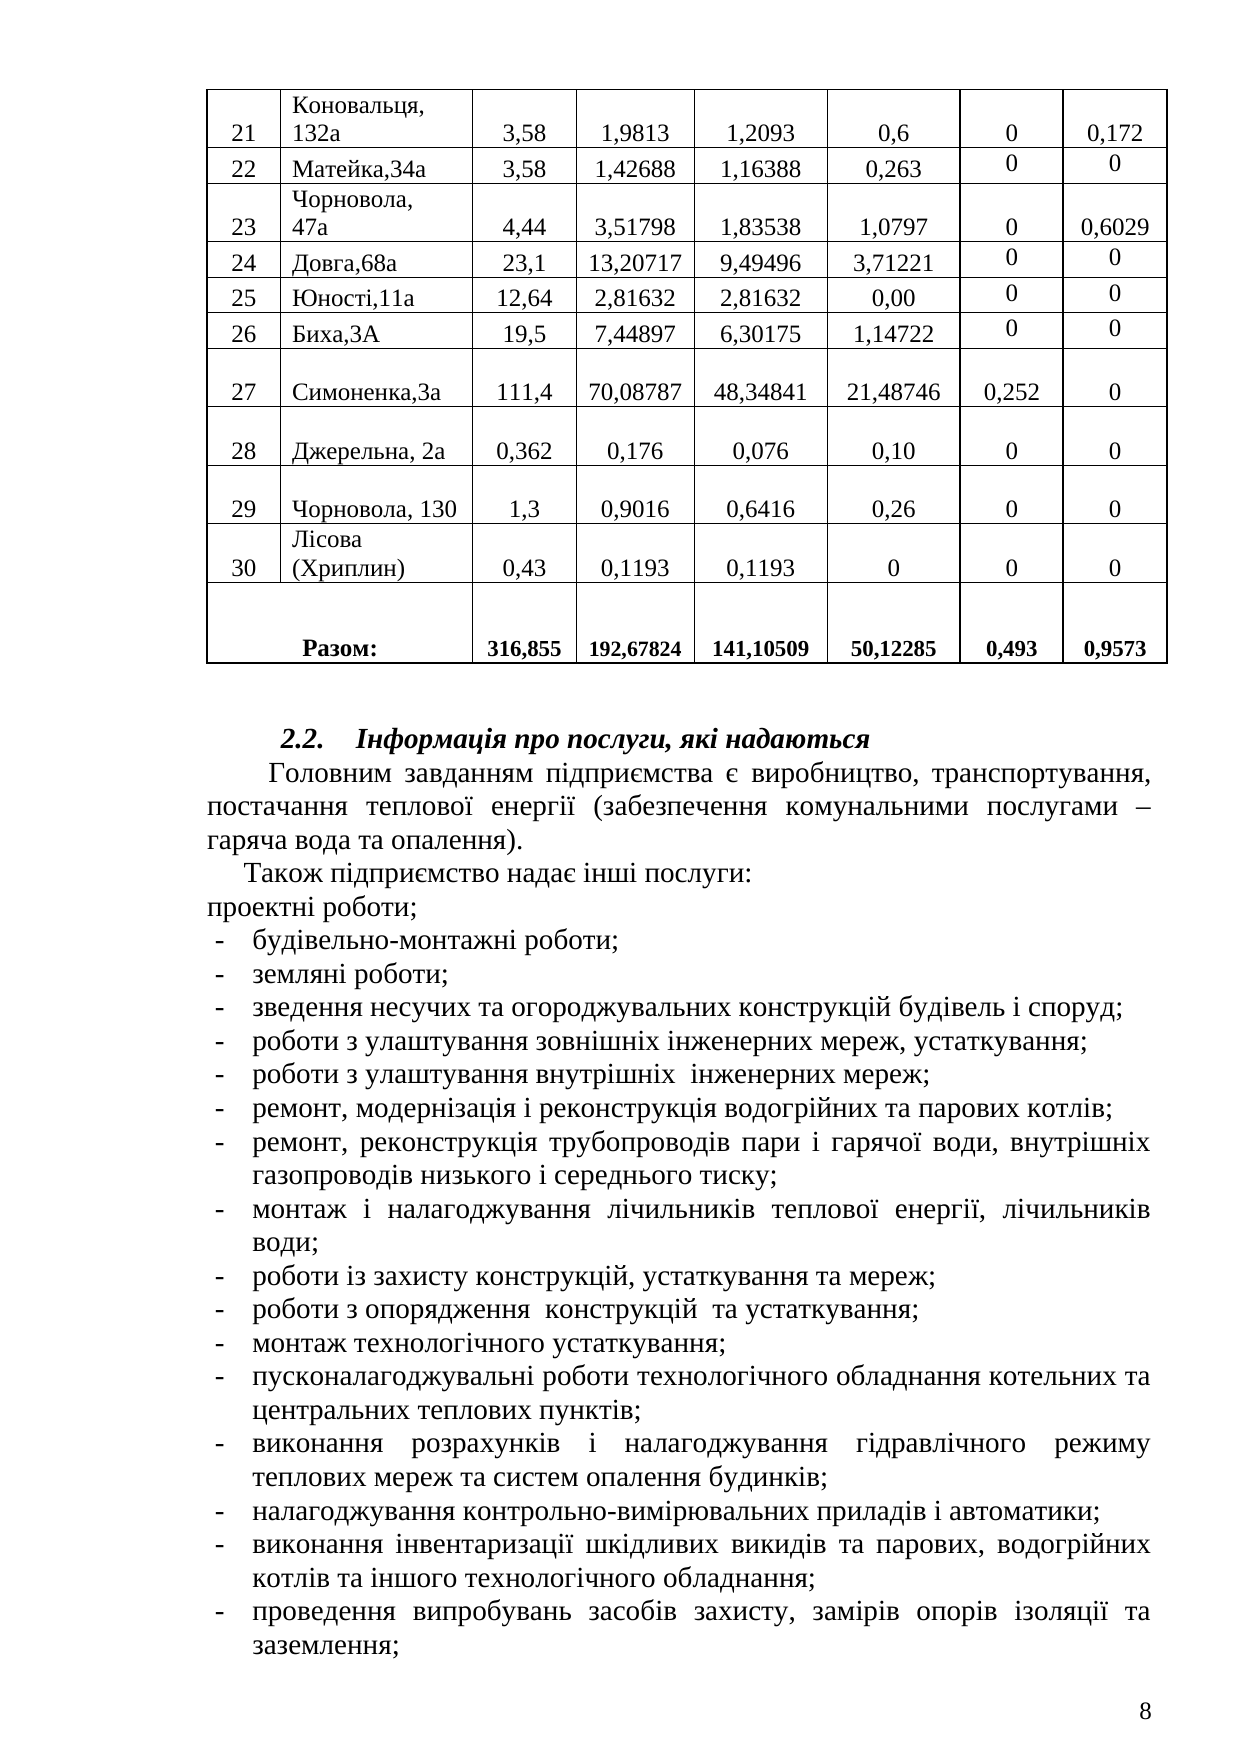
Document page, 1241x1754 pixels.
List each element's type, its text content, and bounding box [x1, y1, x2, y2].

table_cell 0 [1064, 349, 1166, 406]
table_cell 0,493 [961, 583, 1062, 662]
table_cell Биха,3А [281, 313, 472, 347]
table_cell 0 [1064, 148, 1166, 183]
table_cell 1,3 [473, 466, 576, 523]
table_cell 28 [208, 407, 280, 464]
table_cell 0 [961, 407, 1062, 464]
table_cell 1,9813 [577, 90, 694, 147]
table_cell 0 [1064, 242, 1166, 277]
list роботи з улаштування внутрішніх інженерних мереж; [214, 1057, 1152, 1090]
table_cell 3,58 [473, 90, 576, 147]
table_cell 50,12285 [828, 583, 959, 662]
table_cell 12,64 [473, 278, 576, 312]
table_cell 0,076 [695, 407, 827, 464]
list земляні роботи; [214, 956, 1152, 989]
table_cell 3,58 [473, 148, 576, 183]
table_cell Разом: [208, 583, 472, 662]
list виконання інвентаризації шкідливих викидів та парових, водогрійних котлів та іншого технологічного обладнання; [214, 1526, 1152, 1593]
list роботи із захисту конструкцій, устаткування та мереж; [214, 1258, 1152, 1291]
table_cell 0,252 [961, 349, 1062, 406]
table_cell 0,6029 [1064, 184, 1166, 241]
table_cell 19,5 [473, 313, 576, 347]
list ремонт, модернізація і реконструкція водогрійних та парових котлів; [214, 1090, 1152, 1124]
table_cell 0,263 [828, 148, 959, 183]
table_cell 0,9573 [1064, 583, 1166, 662]
list монтаж і налагоджування лічильників теплової енергії, лічильників води; [214, 1191, 1152, 1258]
table_cell 1,83538 [695, 184, 827, 241]
table_cell 0,43 [473, 524, 576, 582]
table_cell 0,1193 [577, 524, 694, 582]
table_cell 0,26 [828, 466, 959, 523]
table_cell 0 [828, 524, 959, 582]
text Головним завданням підприємства є виробництво, транспортування, постачання теплової енергії (забезпечення комунальними послугами – гаряча вода та опалення). [207, 755, 1152, 855]
table_cell 29 [208, 466, 280, 523]
table_cell 1,16388 [695, 148, 827, 183]
table_cell 0 [961, 278, 1062, 312]
list Інформація про послуги, які надаються [281, 721, 1152, 755]
table_cell 0,176 [577, 407, 694, 464]
table_cell 0,172 [1064, 90, 1166, 147]
table_cell 0,362 [473, 407, 576, 464]
table_cell 3,71221 [828, 242, 959, 277]
list пусконалагоджувальні роботи технологічного обладнання котельних та центральних теплових пунктів; [214, 1358, 1152, 1426]
table_cell 2,81632 [695, 278, 827, 312]
table_cell 0,6416 [695, 466, 827, 523]
table_cell 23,1 [473, 242, 576, 277]
list монтаж технологічного устаткування; [214, 1325, 1152, 1358]
table_cell 1,42688 [577, 148, 694, 183]
table_cell 0 [1064, 524, 1166, 582]
table_cell 1,14722 [828, 313, 959, 347]
table_cell 0 [961, 184, 1062, 241]
table_cell 141,10509 [695, 583, 827, 662]
table_cell 0,9016 [577, 466, 694, 523]
table_cell 4,44 [473, 184, 576, 241]
table_cell 0 [1064, 313, 1166, 347]
table_cell 22 [208, 148, 280, 183]
table_cell 0 [961, 148, 1062, 183]
list ремонт, реконструкція трубопроводів пари і гарячої води, внутрішніх газопроводів низького і середнього тиску; [214, 1124, 1152, 1191]
table_cell 1,0797 [828, 184, 959, 241]
table_cell 13,20717 [577, 242, 694, 277]
table_cell 24 [208, 242, 280, 277]
text проектні роботи; [207, 889, 1152, 922]
table_cell Чорновола, 47а [281, 184, 472, 241]
table_cell Лісова (Хриплин) [281, 524, 472, 582]
table_cell 192,67824 [577, 583, 694, 662]
text Також підприємство надає інші послуги: [207, 855, 1152, 889]
list виконання розрахунків і налагоджування гідравлічного режиму теплових мереж та систем опалення будинків; [214, 1426, 1152, 1493]
table_cell 9,49496 [695, 242, 827, 277]
table_cell 1,2093 [695, 90, 827, 147]
table_cell 21 [208, 90, 280, 147]
table_cell 7,44897 [577, 313, 694, 347]
table_cell 0 [1064, 278, 1166, 312]
table_cell 30 [208, 524, 280, 582]
list роботи з опорядження конструкцій та устаткування; [214, 1291, 1152, 1325]
table_cell 111,4 [473, 349, 576, 406]
list проведення випробувань засобів захисту, замірів опорів ізоляції та заземлення; [214, 1593, 1152, 1660]
table_cell 0 [961, 242, 1062, 277]
table_cell Довга,68а [281, 242, 472, 277]
table_cell 0 [961, 90, 1062, 147]
table_cell 0 [961, 313, 1062, 347]
table_cell 0 [961, 466, 1062, 523]
table_cell Чорновола, 130 [281, 466, 472, 523]
table_cell 26 [208, 313, 280, 347]
list налагоджування контрольно-вимірювальних приладів і автоматики; [214, 1493, 1152, 1526]
table_cell 48,34841 [695, 349, 827, 406]
list зведення несучих та огороджувальних конструкцій будівель і споруд; [214, 989, 1152, 1023]
table_cell 27 [208, 349, 280, 406]
list будівельно-монтажні роботи; [214, 922, 1152, 956]
table_cell 0,6 [828, 90, 959, 147]
table_cell Коновальця, 132а [281, 90, 472, 147]
list роботи з улаштування зовнішніх інженерних мереж, устаткування; [214, 1023, 1152, 1057]
table_cell Симоненка,3а [281, 349, 472, 406]
table_cell 0,10 [828, 407, 959, 464]
table_cell 23 [208, 184, 280, 241]
table_cell 21,48746 [828, 349, 959, 406]
table_cell 0 [961, 524, 1062, 582]
table_cell Джерельна, 2а [281, 407, 472, 464]
table_cell Юності,11а [281, 278, 472, 312]
table_cell Матейка,34а [281, 148, 472, 183]
table_cell 25 [208, 278, 280, 312]
table_cell 0 [1064, 407, 1166, 464]
table_cell 0,00 [828, 278, 959, 312]
table_cell 0,1193 [695, 524, 827, 582]
table_cell 316,855 [473, 583, 576, 662]
table_cell 6,30175 [695, 313, 827, 347]
table_cell 2,81632 [577, 278, 694, 312]
table_cell 3,51798 [577, 184, 694, 241]
table_cell 70,08787 [577, 349, 694, 406]
table_cell 0 [1064, 466, 1166, 523]
